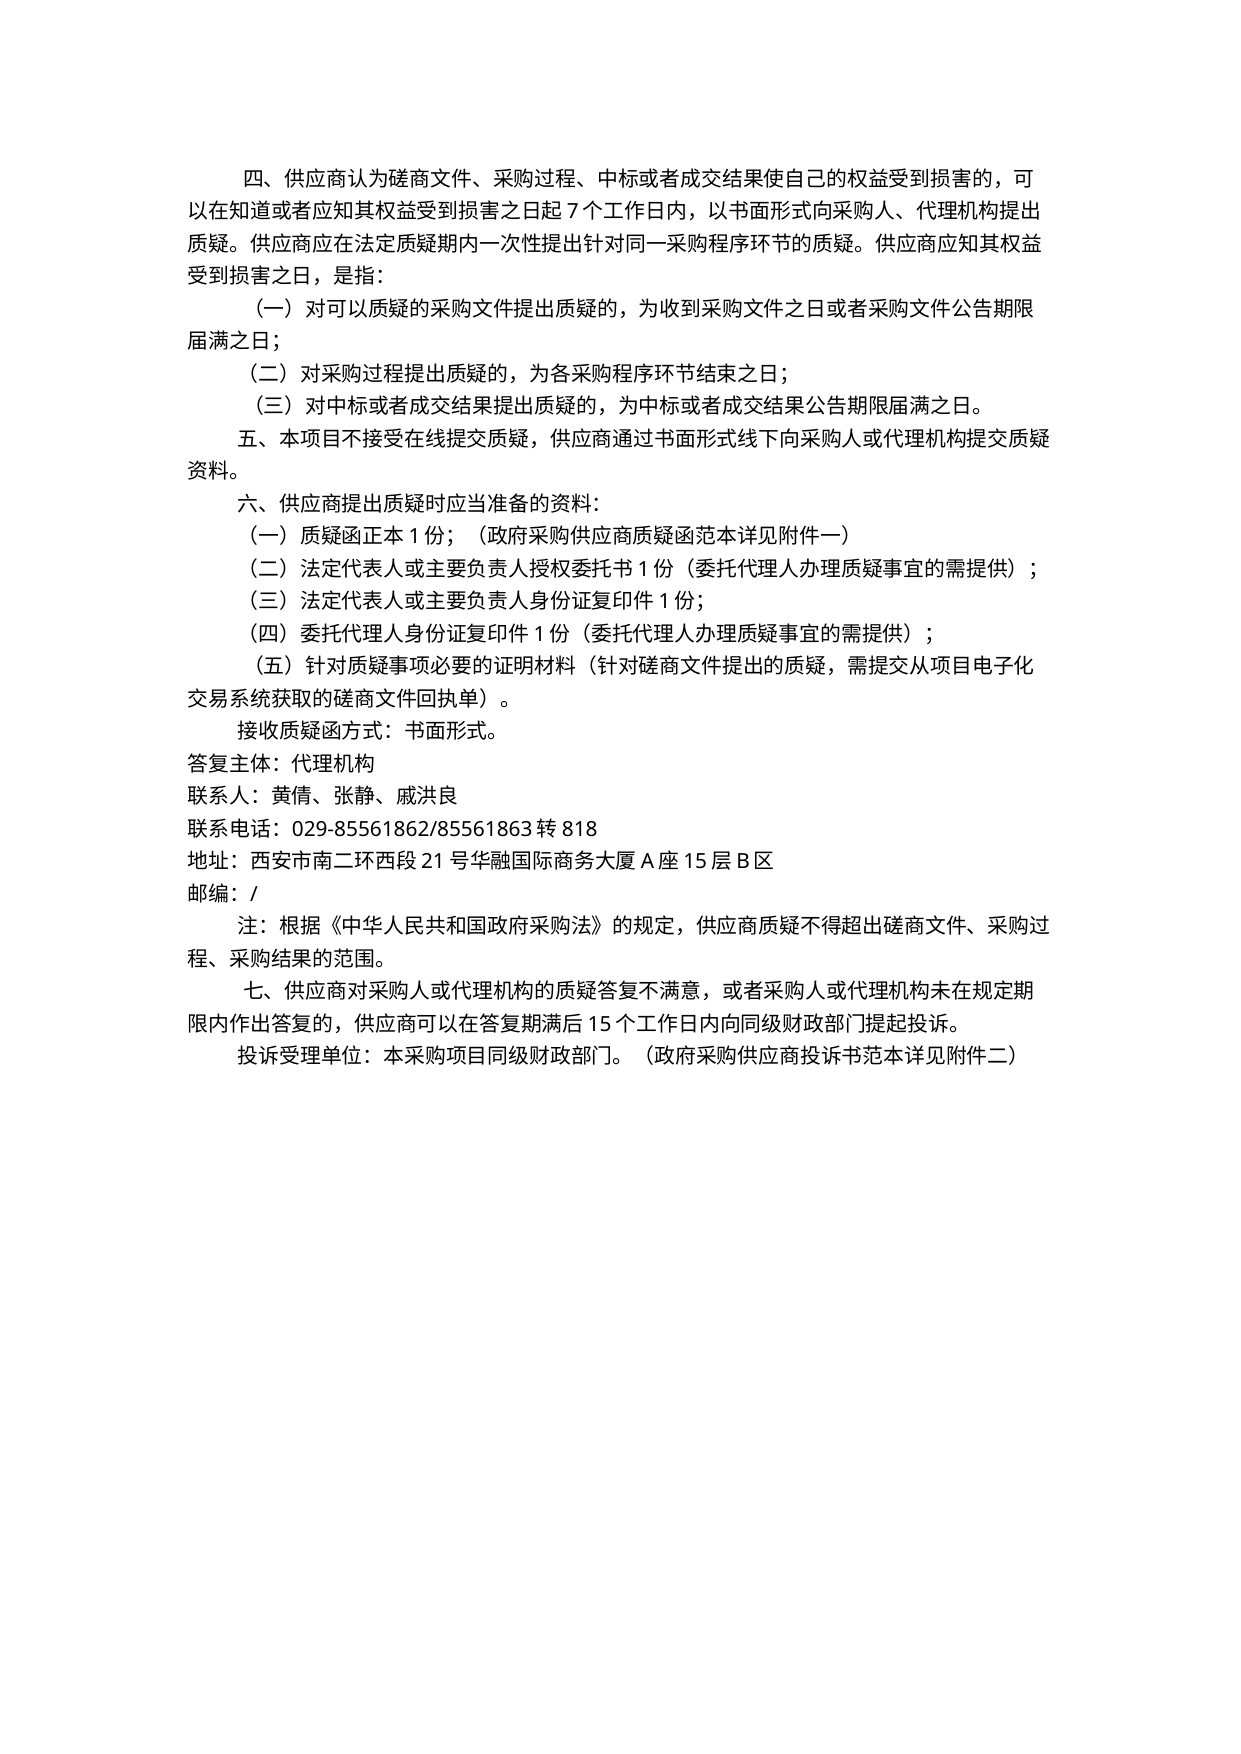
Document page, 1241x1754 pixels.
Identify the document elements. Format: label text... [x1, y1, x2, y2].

text （三）法定代表人或主要负责人身份证复印件1份； [187, 584, 1053, 617]
text 四、供应商认为磋商文件、采购过程、中标或者成交结果使自己的权益受到损害的，可以在知道或者应知其权益受到损害之日起7个工作日内，以书面形式向采购人、代理机构提出质疑。供应商应在法定质疑期内一次性提出针对同一采购程序环节的质疑。供应商应知其权益受到损害之日，是指： [187, 162, 1053, 292]
text 答复主体：代理机构 [187, 747, 1053, 779]
text 七、供应商对采购人或代理机构的质疑答复不满意，或者采购人或代理机构未在规定期限内作出答复的，供应商可以在答复期满后15个工作日内向同级财政部门提起投诉。 [187, 974, 1053, 1039]
text 联系人：黄倩、张静、戚洪良 [187, 779, 1053, 812]
text （一）质疑函正本1份；（政府采购供应商质疑函范本详见附件一） [187, 519, 1053, 552]
text 投诉受理单位：本采购项目同级财政部门。（政府采购供应商投诉书范本详见附件二） [187, 1039, 1053, 1072]
text （一）对可以质疑的采购文件提出质疑的，为收到采购文件之日或者采购文件公告期限届满之日； [187, 292, 1053, 357]
text 地址：西安市南二环西段21号华融国际商务大厦A座15层B区 [187, 844, 1053, 877]
text （五）针对质疑事项必要的证明材料（针对磋商文件提出的质疑，需提交从项目电子化交易系统获取的磋商文件回执单）。 [187, 649, 1053, 714]
text 五、本项目不接受在线提交质疑，供应商通过书面形式线下向采购人或代理机构提交质疑资料。 [187, 422, 1053, 487]
text 邮编：/ [187, 877, 1053, 909]
text （二）对采购过程提出质疑的，为各采购程序环节结束之日； [187, 357, 1053, 389]
text 六、供应商提出质疑时应当准备的资料： [187, 487, 1053, 519]
text （四）委托代理人身份证复印件1份（委托代理人办理质疑事宜的需提供）； [187, 617, 1053, 649]
text 注：根据《中华人民共和国政府采购法》的规定，供应商质疑不得超出磋商文件、采购过程、采购结果的范围。 [187, 909, 1053, 974]
text （二）法定代表人或主要负责人授权委托书1份（委托代理人办理质疑事宜的需提供）； [187, 552, 1053, 584]
text （三）对中标或者成交结果提出质疑的，为中标或者成交结果公告期限届满之日。 [187, 389, 1053, 422]
text 接收质疑函方式：书面形式。 [187, 714, 1053, 747]
text 联系电话：029-85561862/85561863转818 [187, 812, 1053, 844]
